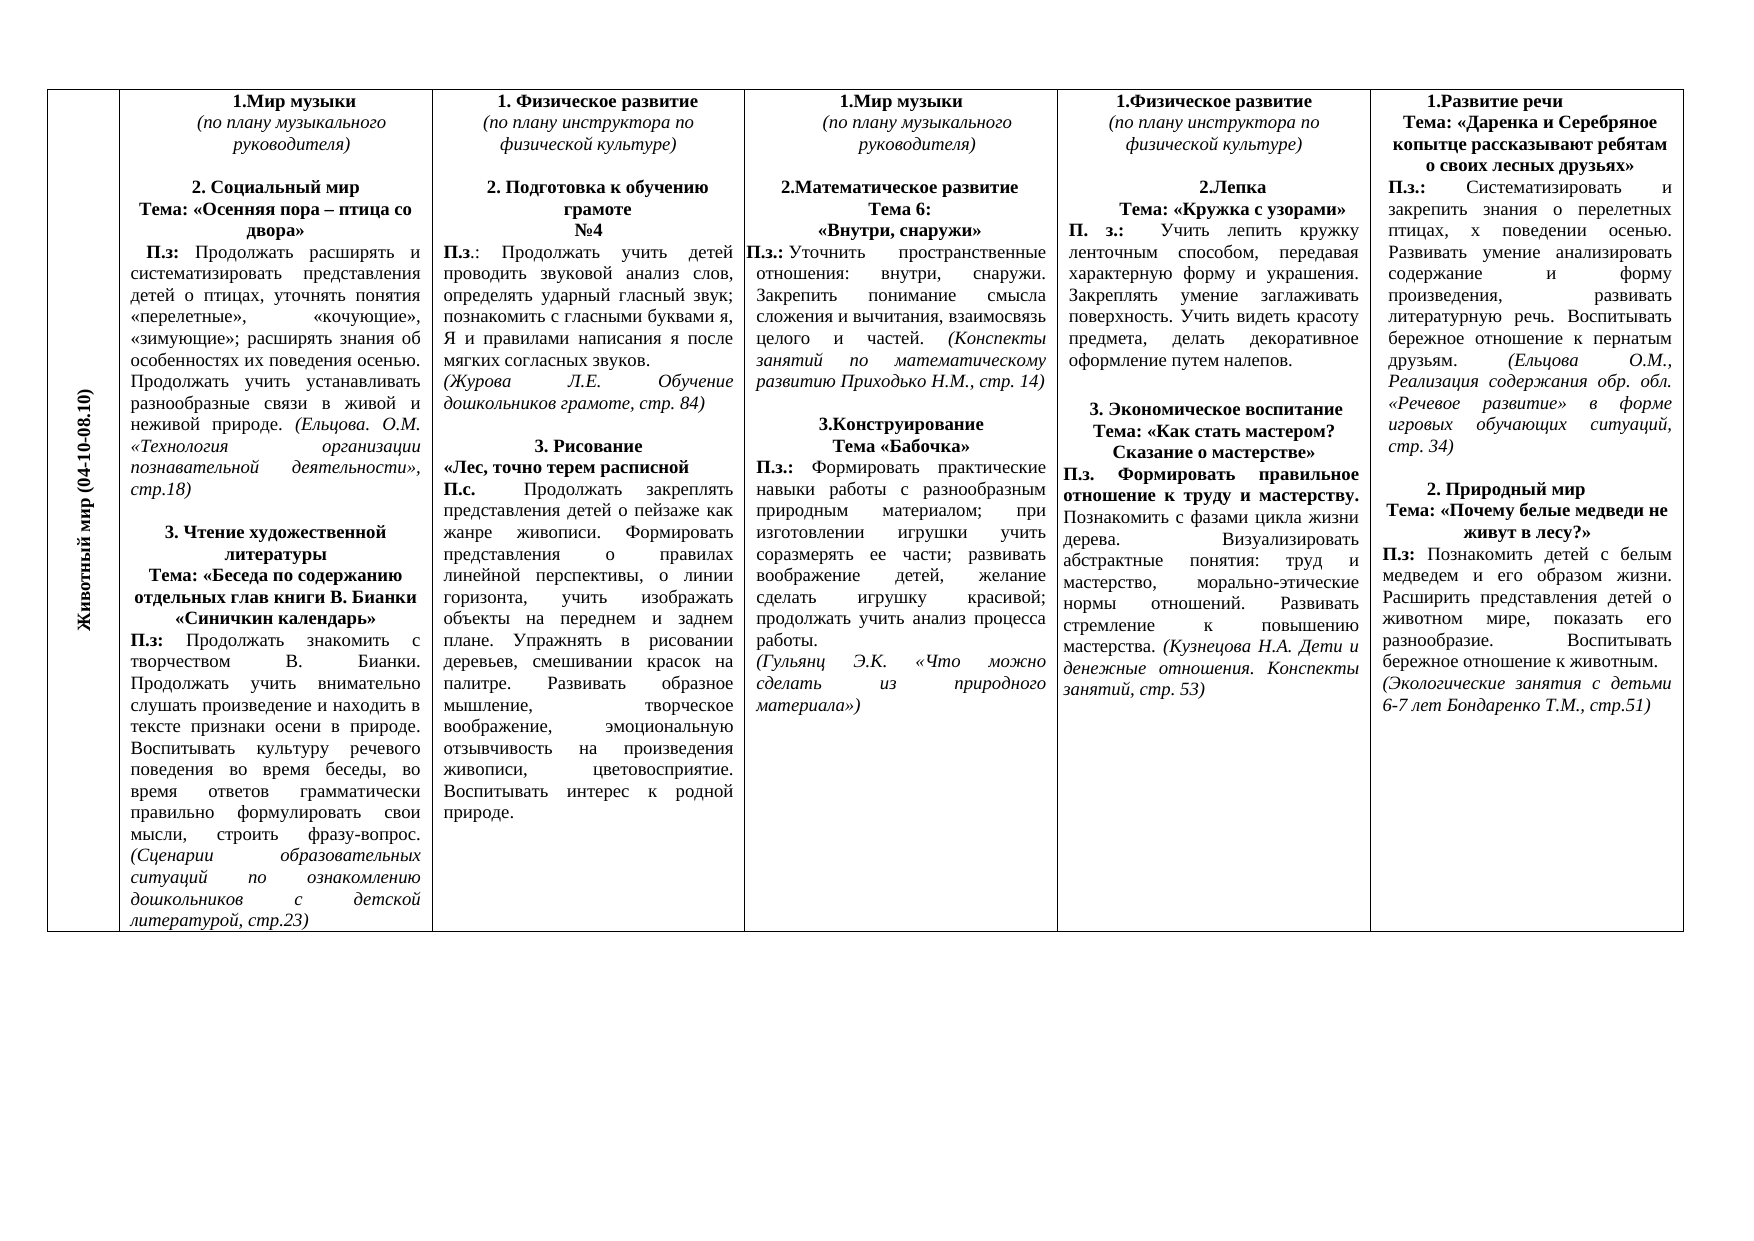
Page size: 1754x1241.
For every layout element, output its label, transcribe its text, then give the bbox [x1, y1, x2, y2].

table_cell 1.Мир музыки (по плану музыкального руководителя) 2.Математическое развитие Тема 6: «Внутри, снаружи» П.з.: Уточнить пространственные отношения: внутри, снаружи. Закрепить понимание смысла сложения и вычитания, взаимосвязь целого и частей. (Конспекты занятий по математическому развитию Приходько Н.М., стр. 14) 3.Конструирование Тема «Бабочка» П.з.: Формировать практические навыки работы с разнообразным природным материалом; при изготовлении игрушки учить соразмерять ее части; развивать воображение детей, желание сделать игрушку красивой; продолжать учить анализ процесса работы. (Гульянц Э.К. «Что можно сделать из природного материала») [745, 90, 1057, 931]
table_cell 1.Физическое развитие (по плану инструктора по физической культуре) 2.Лепка Тема: «Кружка с узорами» П. з.: Учить лепить кружку ленточным способом, передавая характерную форму и украшения. Закреплять умение заглаживать поверхность. Учить видеть красоту предмета, делать декоративное оформление путем налепов. 3. Экономическое воспитание Тема: «Как стать мастером? Сказание о мастерстве» П.з. Формировать правильное отношение к труду и мастерству. Познакомить с фазами цикла жизни дерева. Визуализировать абстрактные понятия: труд и мастерство, морально-этические нормы отношений. Развивать стремление к повышению мастерства. (Кузнецова Н.А. Дети и денежные отношения. Конспекты занятий, стр. 53) [1058, 90, 1370, 931]
table_cell 1.Мир музыки (по плану музыкального руководителя) 2. Социальный мир Тема: «Осенняя пора – птица со двора» П.з: Продолжать расширять и систематизировать представления детей о птицах, уточнять понятия «перелетные», «кочующие», «зимующие»; расширять знания об особенностях их поведения осенью. Продолжать учить устанавливать разнообразные связи в живой и неживой природе. (Ельцова. О.М. «Технология организации познавательной деятельности», стр.18) 3. Чтение художественной литературы Тема: «Беседа по содержанию отдельных глав книги В. Бианки «Синичкин календарь» П.з: Продолжать знакомить с творчеством В. Бианки. Продолжать учить внимательно слушать произведение и находить в тексте признаки осени в природе. Воспитывать культуру речевого поведения во время беседы, во время ответов грамматически правильно формулировать свои мысли, строить фразу-вопрос. (Сценарии образовательных ситуаций по ознакомлению дошкольников с детской литературой, стр.23) [120, 90, 432, 931]
table_cell 1.Развитие речи Тема: «Даренка и Серебряное копытце рассказывают ребятам о своих лесных друзьях» П.з.: Систематизировать и закрепить знания о перелетных птицах, х поведении осенью. Развивать умение анализировать содержание и форму произведения, развивать литературную речь. Воспитывать бережное отношение к пернатым друзьям. (Ельцова О.М., Реализация содержания обр. обл. «Речевое развитие» в форме игровых обучающих ситуаций, стр. 34) 2. Природный мир Тема: «Почему белые медведи не живут в лесу?» П.з: Познакомить детей с белым медведем и его образом жизни. Расширить представления детей о животном мире, показать его разнообразие. Воспитывать бережное отношение к животным. (Экологические занятия с детьми 6-7 лет Бондаренко Т.М., стр.51) [1371, 90, 1683, 931]
table_cell Животный мир (04-10-08.10) [48, 90, 119, 931]
table_cell 1. Физическое развитие (по плану инструктора по физической культуре) 2. Подготовка к обучению грамоте №4 П.з.: Продолжать учить детей проводить звуковой анализ слов, определять ударный гласный звук; познакомить с гласными буквами я, Я и правилами написания я после мягких согласных звуков. (Журова Л.Е. Обучение дошкольников грамоте, стр. 84) 3. Рисование «Лес, точно терем расписной П.с. Продолжать закреплять представления детей о пейзаже как жанре живописи. Формировать представления о правилах линейной перспективы, о линии горизонта, учить изображать объекты на переднем и заднем плане. Упражнять в рисовании деревьев, смешивании красок на палитре. Развивать образное мышление, творческое воображение, эмоциональную отзывчивость на произведения живописи, цветовосприятие. Воспитывать интерес к родной природе. [433, 90, 744, 931]
